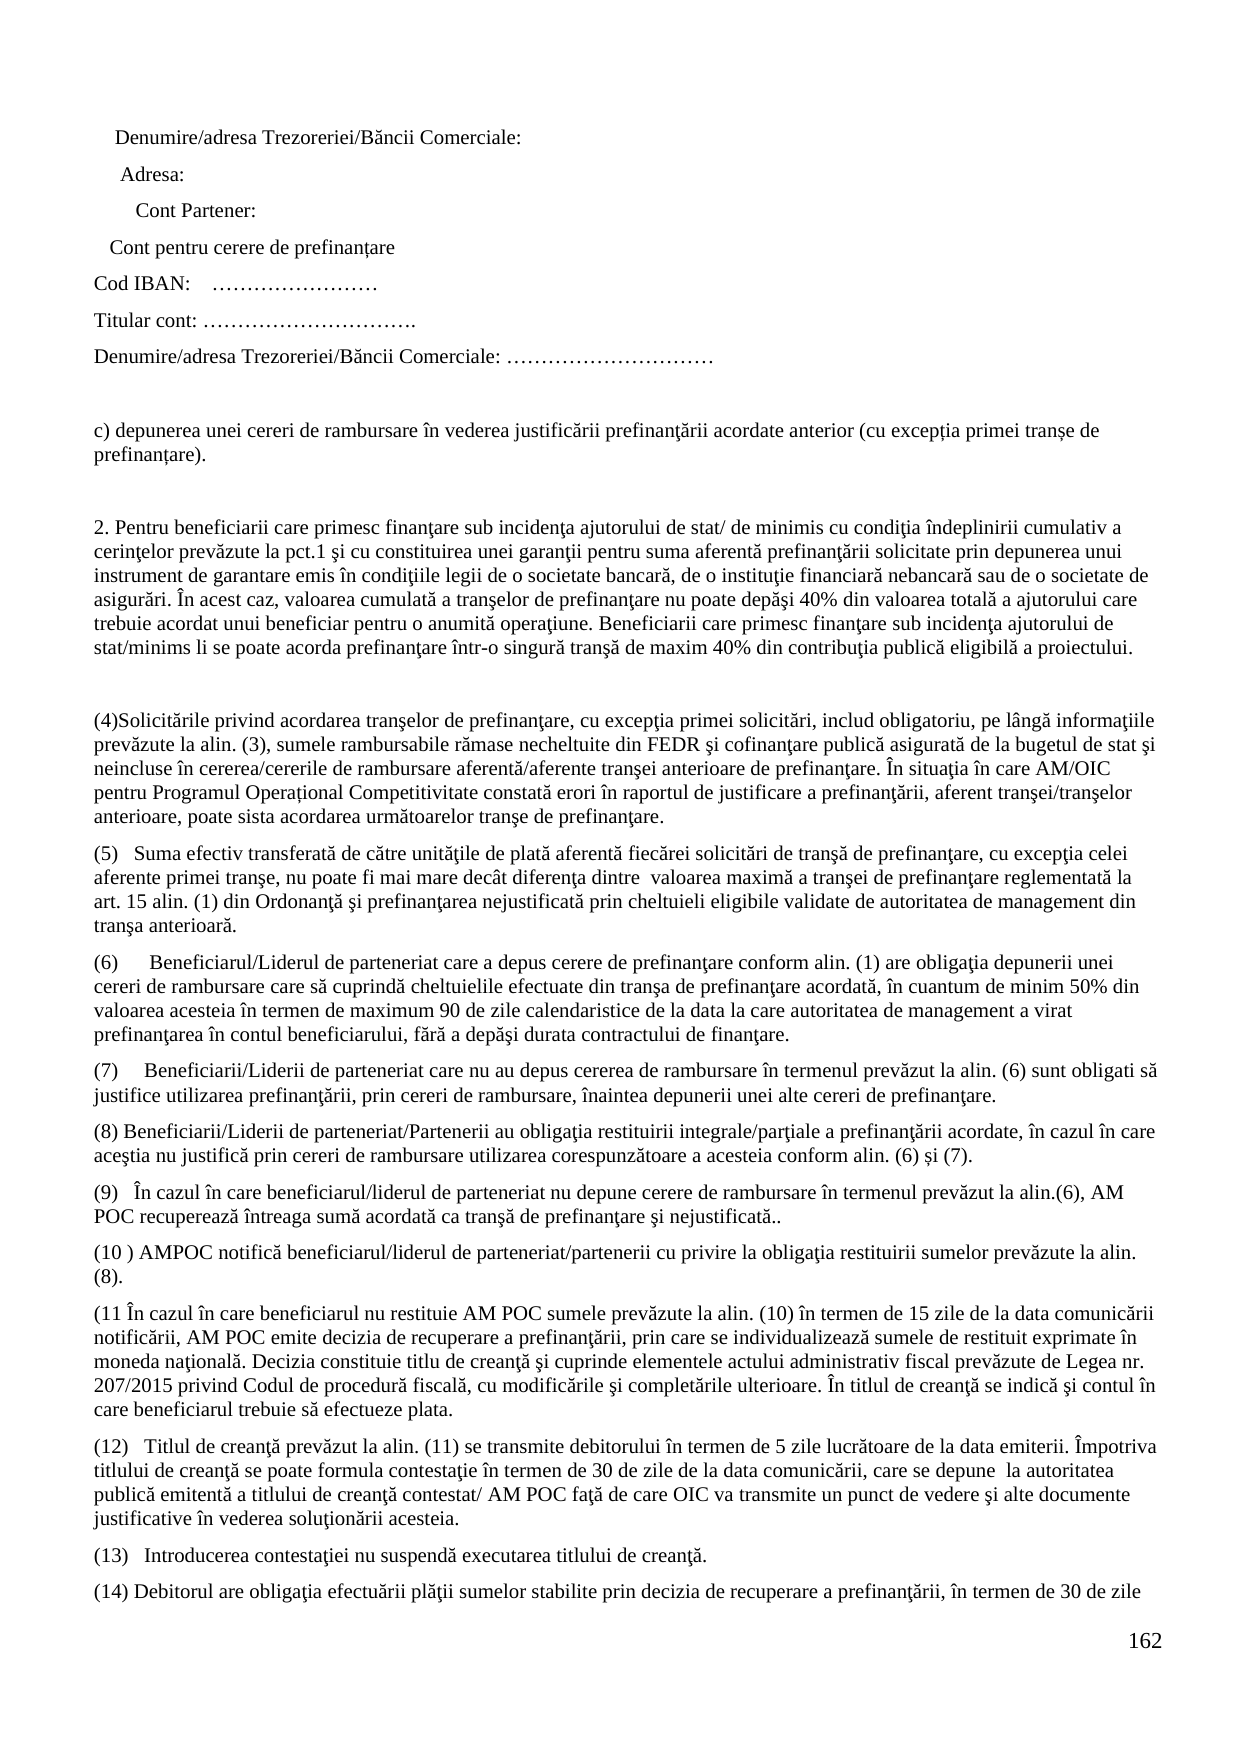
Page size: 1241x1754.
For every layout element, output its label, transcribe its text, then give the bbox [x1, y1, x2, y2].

text Cod IBAN: …………………… [94, 271, 1162, 295]
text Titular cont: …………………………. [94, 308, 1162, 332]
text (7) Beneficiarii/Liderii de parteneriat care nu au depus cererea de rambursare în termenul prevăzut la alin. (6) sunt obligati să justifice utilizarea prefinanţării, prin cereri de rambursare, înaintea depunerii unei alte cereri de prefinanţare. [94, 1058, 1162, 1107]
text Denumire/adresa Trezoreriei/Băncii Comerciale: [94, 125, 1162, 149]
text (13) Introducerea contestaţiei nu suspendă executarea titlului de creanţă. [94, 1542, 1162, 1567]
text (11 În cazul în care beneficiarul nu restituie AM POC sumele prevăzute la alin. (10) în termen de 15 zile de la data comunicării notificării, AM POC emite decizia de recuperare a prefinanţării, prin care se individualizează sumele de restituit exprimate în moneda naţională. Decizia constituie titlu de creanţă şi cuprinde elementele actului administrativ fiscal prevăzute de Legea nr. 207/2015 privind Codul de procedură fiscală, cu modificările şi completările ulterioare. În titlul de creanţă se indică şi contul în care beneficiarul trebuie să efectueze plata. [94, 1301, 1162, 1421]
text (9) În cazul în care beneficiarul/liderul de parteneriat nu depune cerere de rambursare în termenul prevăzut la alin.(6), AM POC recuperează întreaga sumă acordată ca tranşă de prefinanţare şi nejustificată.. [94, 1180, 1162, 1228]
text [94, 1579, 1162, 1603]
text Denumire/adresa Trezoreriei/Băncii Comerciale: ………………………… [94, 344, 1162, 368]
text (4)Solicitările privind acordarea tranşelor de prefinanţare, cu excepţia primei solicitări, includ obligatoriu, pe lângă informaţiile prevăzute la alin. (3), sumele rambursabile rămase necheltuite din FEDR şi cofinanţare publică asigurată de la bugetul de stat şi neincluse în cererea/cererile de rambursare aferentă/aferente tranşei anterioare de prefinanţare. În situaţia în care AM/OIC pentru Programul Operațional Competitivitate constată erori în raportul de justificare a prefinanţării, aferent tranşei/tranşelor anterioare, poate sista acordarea următoarelor tranşe de prefinanţare. [94, 708, 1162, 828]
text (10 ) AMPOC notifică beneficiarul/liderul de parteneriat/partenerii cu privire la obligaţia restituirii sumelor prevăzute la alin. (8). [94, 1240, 1162, 1288]
text (5) Suma efectiv transferată de către unităţile de plată aferentă fiecărei solicitări de tranşă de prefinanţare, cu excepţia celei aferente primei tranşe, nu poate fi mai mare decât diferenţa dintre valoarea maximă a tranşei de prefinanţare reglementată la art. 15 alin. (1) din Ordonanţă şi prefinanţarea nejustificată prin cheltuieli eligibile validate de autoritatea de management din tranşa anterioară. [94, 841, 1162, 937]
text c) depunerea unei cereri de rambursare în vederea justificării prefinanţării acordate anterior (cu excepția primei tranșe de prefinanțare). [94, 417, 1162, 466]
text (8) Beneficiarii/Liderii de parteneriat/Partenerii au obligaţia restituirii integrale/parţiale a prefinanţării acordate, în cazul în care aceştia nu justifică prin cereri de rambursare utilizarea corespunzătoare a acesteia conform alin. (6) și (7). [94, 1119, 1162, 1167]
text (12) Titlul de creanţă prevăzut la alin. (11) se transmite debitorului în termen de 5 zile lucrătoare de la data emiterii. Împotriva titlului de creanţă se poate formula contestaţie în termen de 30 de zile de la data comunicării, care se depune la autoritatea publică emitentă a titlului de creanţă contestat/ AM POC faţă de care OIC va transmite un punct de vedere şi alte documente justificative în vederea soluţionării acesteia. [94, 1434, 1162, 1530]
text 2. Pentru beneficiarii care primesc finanţare sub incidenţa ajutorului de stat/ de minimis cu condiţia îndeplinirii cumulativ a cerinţelor prevăzute la pct.1 şi cu constituirea unei garanţii pentru suma aferentă prefinanţării solicitate prin depunerea unui instrument de garantare emis în condiţiile legii de o societate bancară, de o instituţie financiară nebancară sau de o societate de asigurări. În acest caz, valoarea cumulată a tranşelor de prefinanţare nu poate depăşi 40% din valoarea totală a ajutorului care trebuie acordat unui beneficiar pentru o anumită operaţiune. Beneficiarii care primesc finanţare sub incidenţa ajutorului de stat/minims li se poate acorda prefinanţare într-o singură tranşă de maxim 40% din contribuţia publică eligibilă a proiectului. [94, 515, 1162, 659]
text Cont pentru cerere de prefinanțare [94, 235, 1162, 259]
text Cont Partener: [94, 198, 1162, 222]
text Adresa: [94, 162, 1162, 186]
text (6) Beneficiarul/Liderul de parteneriat care a depus cerere de prefinanţare conform alin. (1) are obligaţia depunerii unei cereri de rambursare care să cuprindă cheltuielile efectuate din tranşa de prefinanţare acordată, în cuantum de minim 50% din valoarea acesteia în termen de maximum 90 de zile calendaristice de la data la care autoritatea de management a virat prefinanţarea în contul beneficiarului, fără a depăşi durata contractului de finanţare. [94, 950, 1162, 1046]
